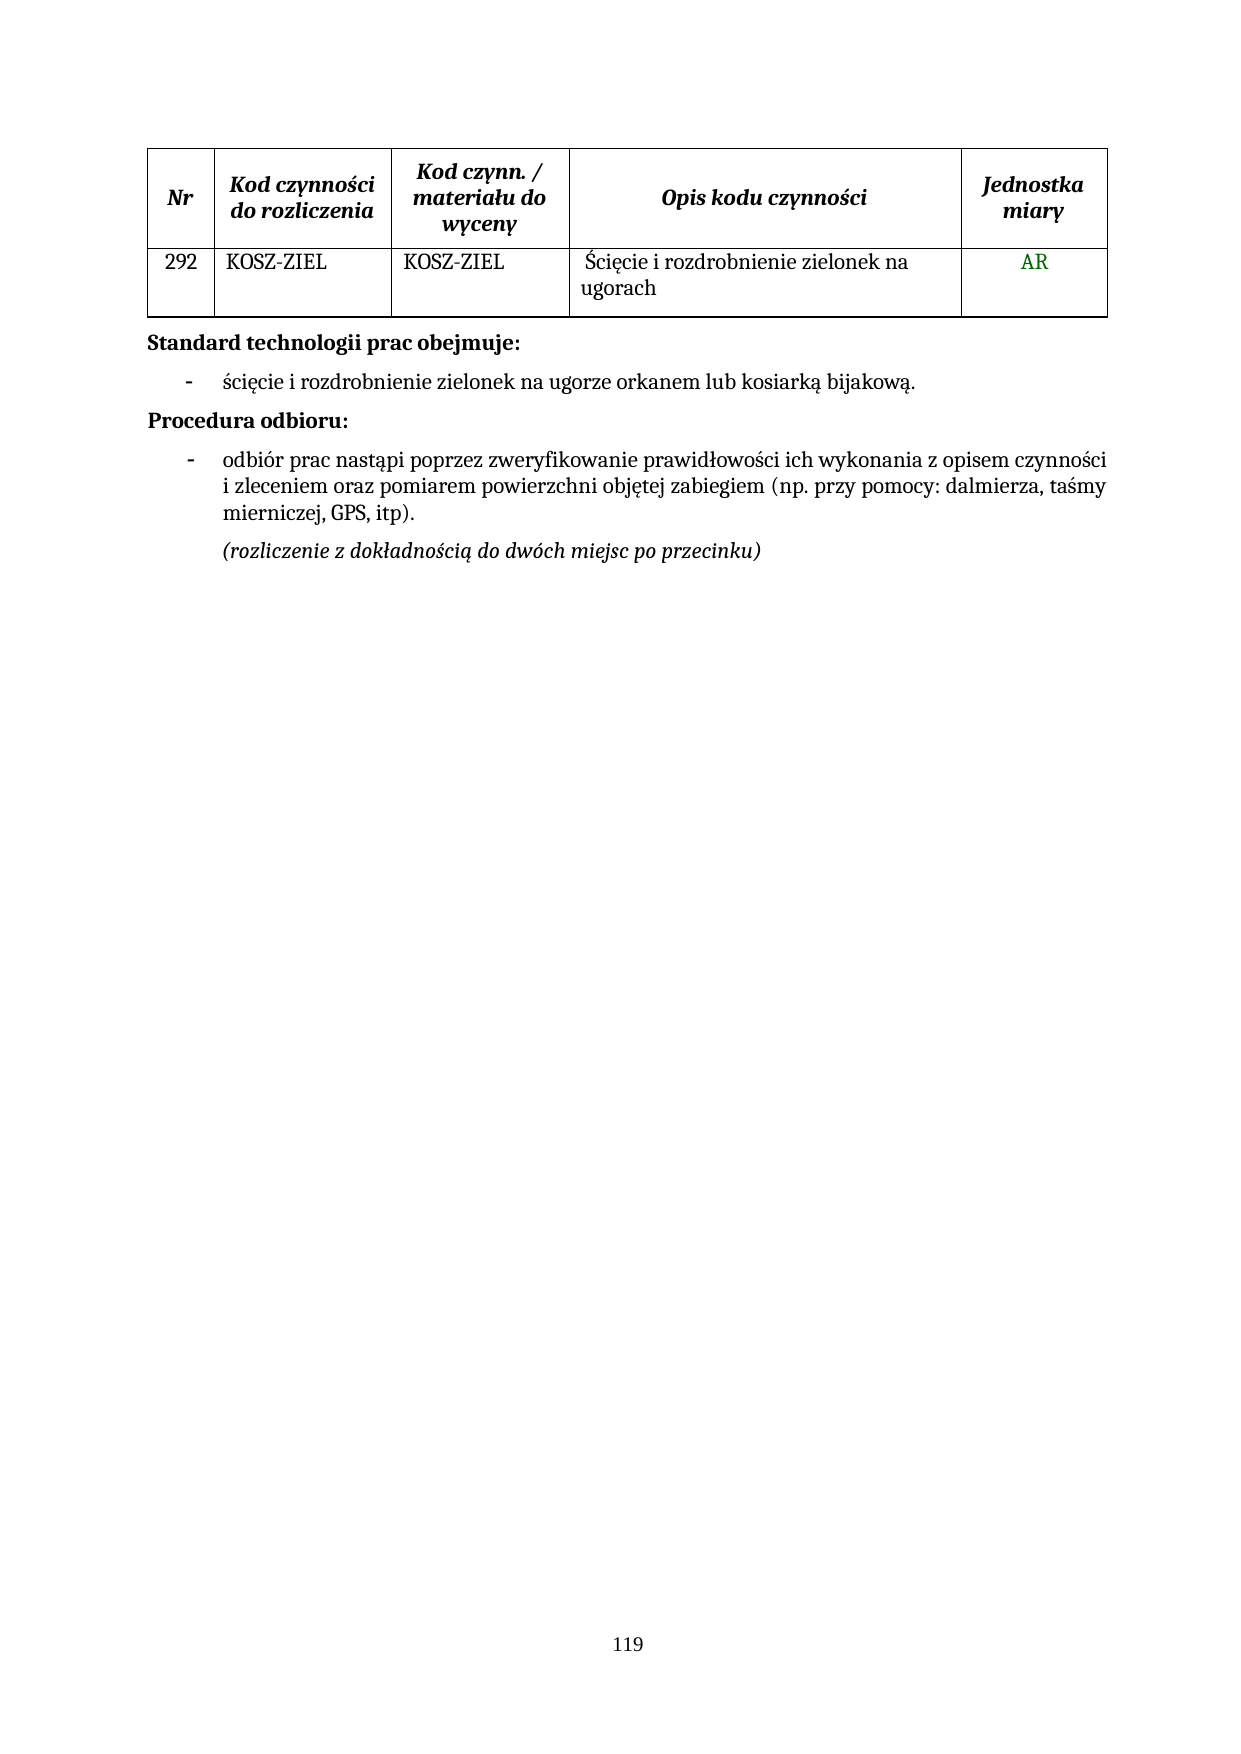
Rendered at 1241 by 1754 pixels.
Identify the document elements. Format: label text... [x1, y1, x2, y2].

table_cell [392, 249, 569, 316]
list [185, 447, 1107, 526]
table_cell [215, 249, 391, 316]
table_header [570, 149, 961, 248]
text Procedura odbioru: [148, 408, 1107, 434]
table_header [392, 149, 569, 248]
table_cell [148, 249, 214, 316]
text (rozliczenie z dokładnością do dwóch miejsc po przecinku) [148, 538, 1107, 564]
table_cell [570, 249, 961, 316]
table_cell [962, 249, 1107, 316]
list ścięcie i rozdrobnienie zielonek na ugorze orkanem lub kosiarką bijakową. [185, 369, 1107, 395]
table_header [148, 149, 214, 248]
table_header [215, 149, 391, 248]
text Standard technologii prac obejmuje: [148, 330, 1107, 356]
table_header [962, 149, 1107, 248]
